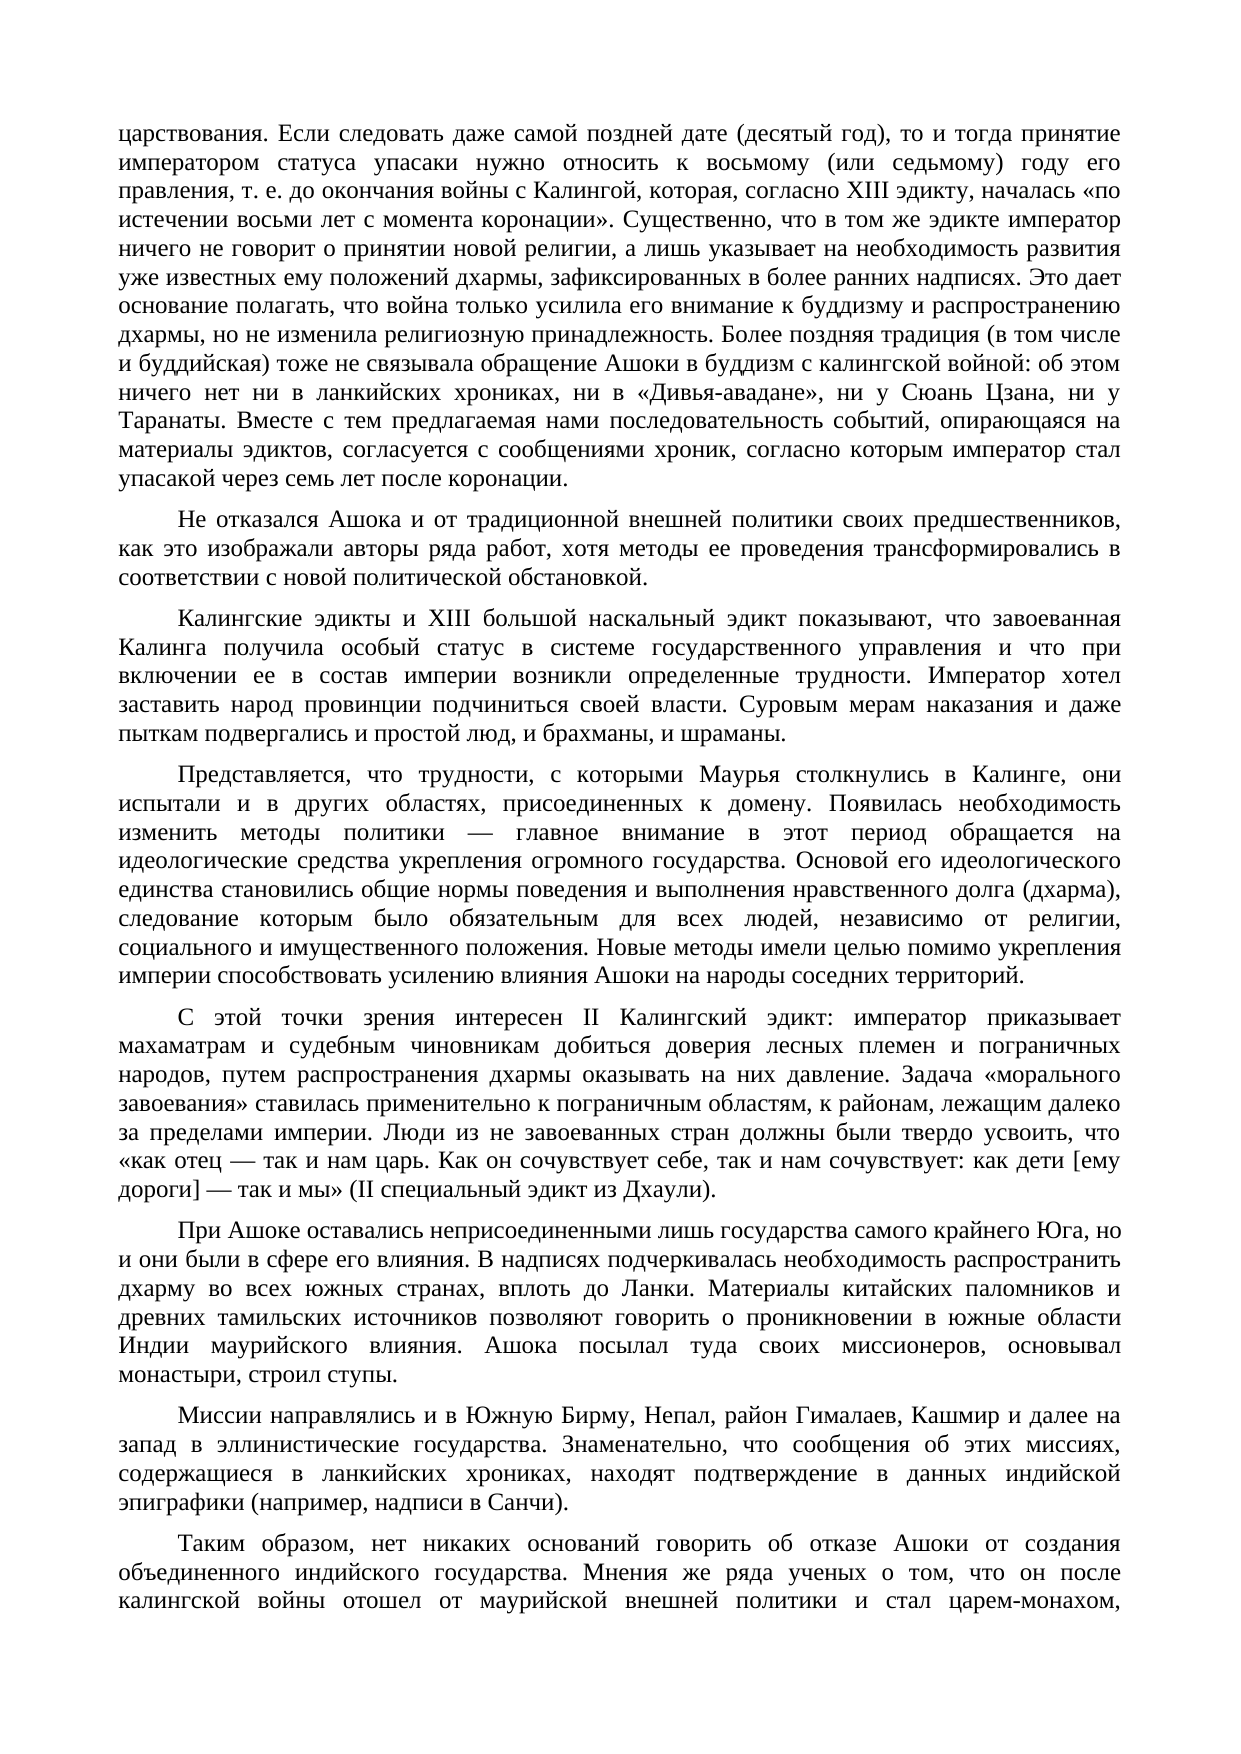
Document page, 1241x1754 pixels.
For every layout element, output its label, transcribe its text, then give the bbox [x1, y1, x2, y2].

text Миссии направлялись и в Южную Бирму, Непал, район Гималаев, Кашмир и далее на запад в эллинистические государства. Знаменательно, что сообщения об этих миссиях, содержащиеся в ланкийских хрониках, находят подтверждение в данных индийской эпиграфики (например, надписи в Санчи). [118, 1401, 1122, 1516]
text При Ашоке оставались неприсоединенными лишь государства самого крайнего Юга, но и они были в сфере его влияния. В надписях подчеркивалась необходимость распространить дхарму во всех южных странах, вплоть до Ланки. Материалы китайских паломников и древних тамильских источников позволяют говорить о проникновении в южные области Индии маурийского влияния. Ашока посылал туда своих миссионеров, основывал монастыри, строил ступы. [118, 1216, 1122, 1388]
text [118, 1528, 1122, 1614]
text Представляется, что трудности, с которыми Маурья столкнулись в Калинге, они испытали и в других областях, присоединенных к домену. Появилась необходимость изменить методы политики — главное внимание в этот период обращается на идеологические средства укрепления огромного государства. Основой его идеологического единства становились общие нормы поведения и выполнения нравственного долга (дхарма), следование которым было обязательным для всех людей, независимо от религии, социального и имущественного положения. Новые методы имели целью помимо укрепления империи способствовать усилению влияния Ашоки на народы соседних территорий. [118, 759, 1122, 989]
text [118, 118, 1122, 492]
text С этой точки зрения интересен II Калингский эдикт: император приказывает махаматрам и судебным чиновникам добиться доверия лесных племен и пограничных народов, путем распространения дхармы оказывать на них давление. Задача «морального завоевания» ставилась применительно к пограничным областям, к районам, лежащим далеко за пределами империи. Люди из не завоеванных стран должны были твердо усвоить, что «как отец — так и нам царь. Как он сочувствует себе, так и нам сочувствует: как дети [ему дороги] — так и мы» (II специальный эдикт из Дхаули). [118, 1002, 1122, 1203]
text Калингские эдикты и XIII большой наскальный эдикт показывают, что завоеванная Калинга получила особый статус в системе государственного управления и что при включении ее в состав империи возникли определенные трудности. Император хотел заставить народ провинции подчиниться своей власти. Суровым мерам наказания и даже пыткам подвергались и простой люд, и брахманы, и шраманы. [118, 603, 1122, 747]
text Не отказался Ашока и от традиционной внешней политики своих предшественников, как это изображали авторы ряда работ, хотя методы ее проведения трансформировались в соответствии с новой политической обстановкой. [118, 504, 1122, 591]
